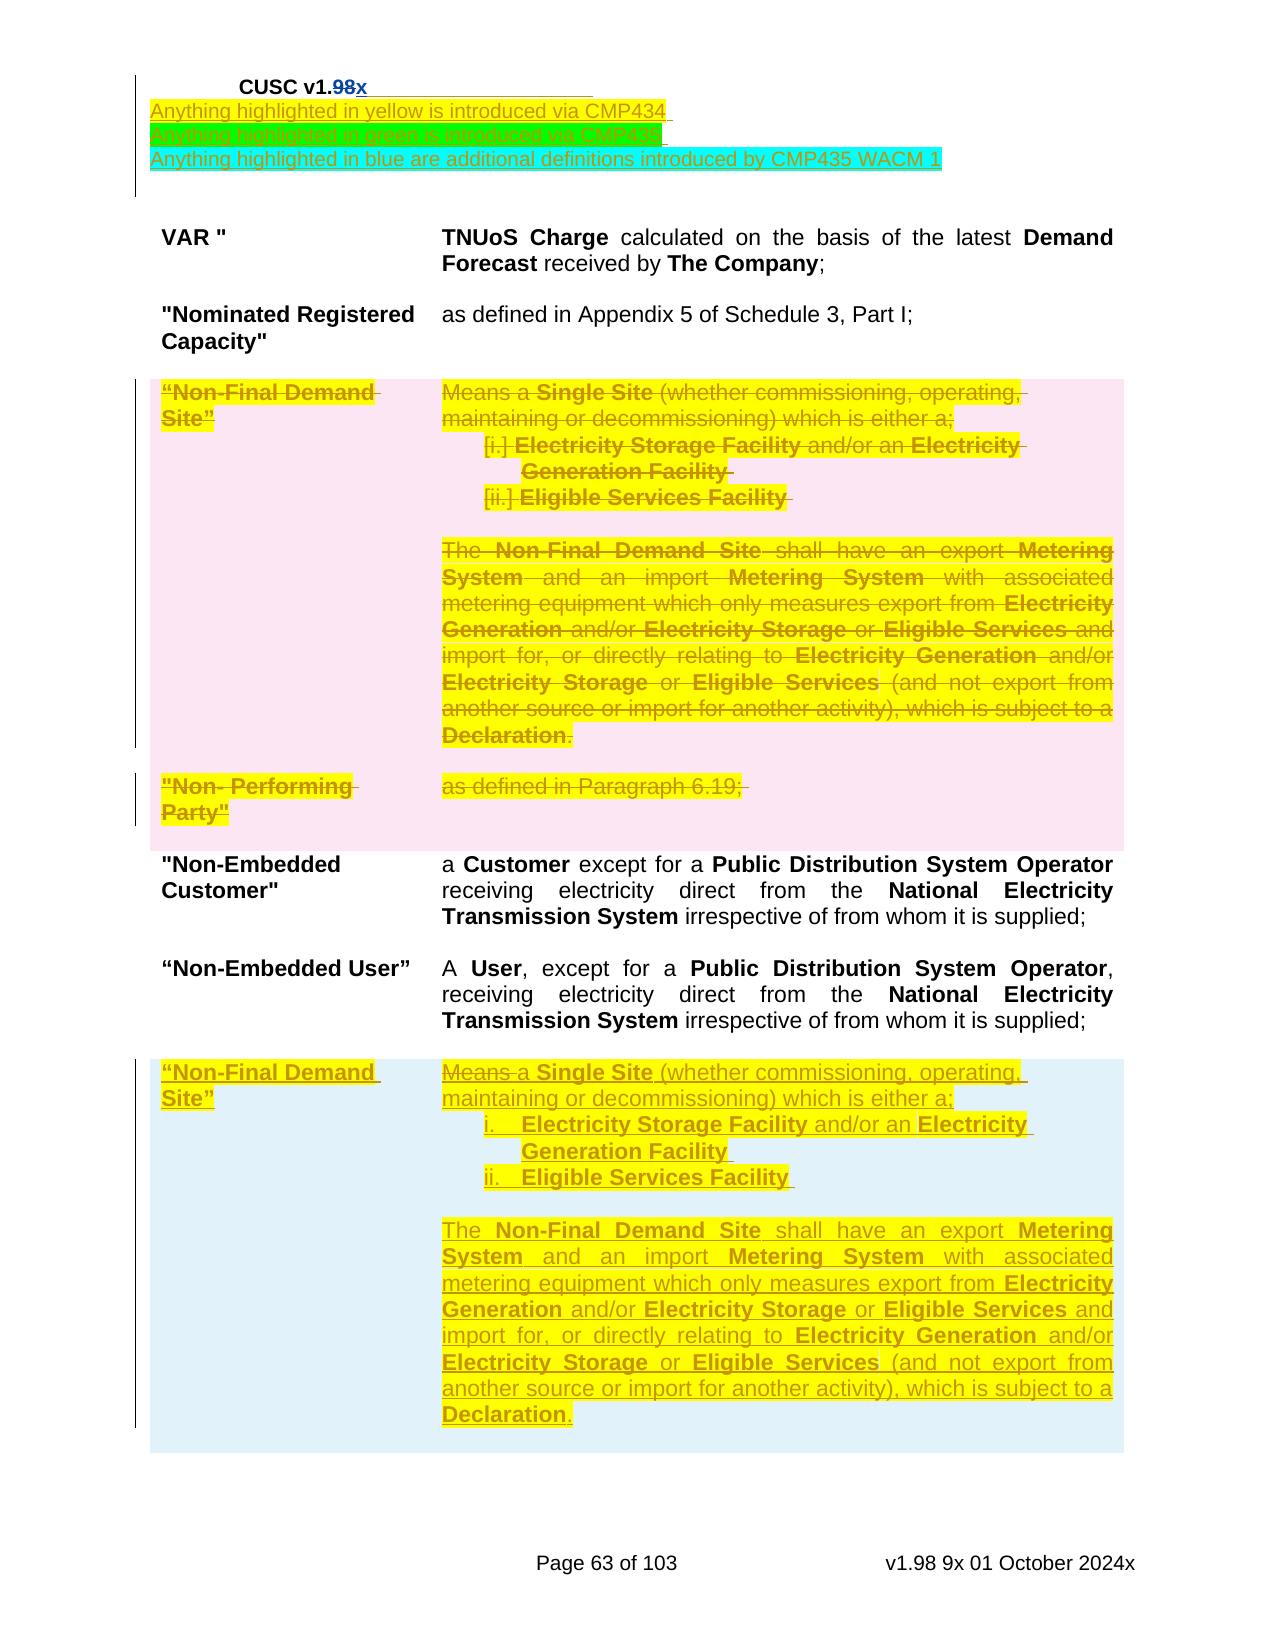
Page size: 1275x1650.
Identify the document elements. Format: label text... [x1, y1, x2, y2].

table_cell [150, 224, 431, 301]
table_cell A User, except for a Public Distribution System Operator, receiving electricity direct from the National Electricity Transmission System irrespective of from whom it is supplied; [431, 955, 1124, 1059]
table_cell a Customer except for a Public Distribution System Operator receiving electricity direct from the National Electricity Transmission System irrespective of from whom it is supplied; [431, 851, 1124, 955]
table_cell "Nominated Registered Capacity" [150, 301, 431, 379]
table_cell “Non-Embedded User” [150, 955, 431, 1059]
table_cell as defined in Appendix 5 of Schedule 3, Part I; [431, 301, 1124, 379]
table_cell "Non-Embedded Customer" [150, 851, 431, 955]
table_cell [431, 224, 1124, 301]
